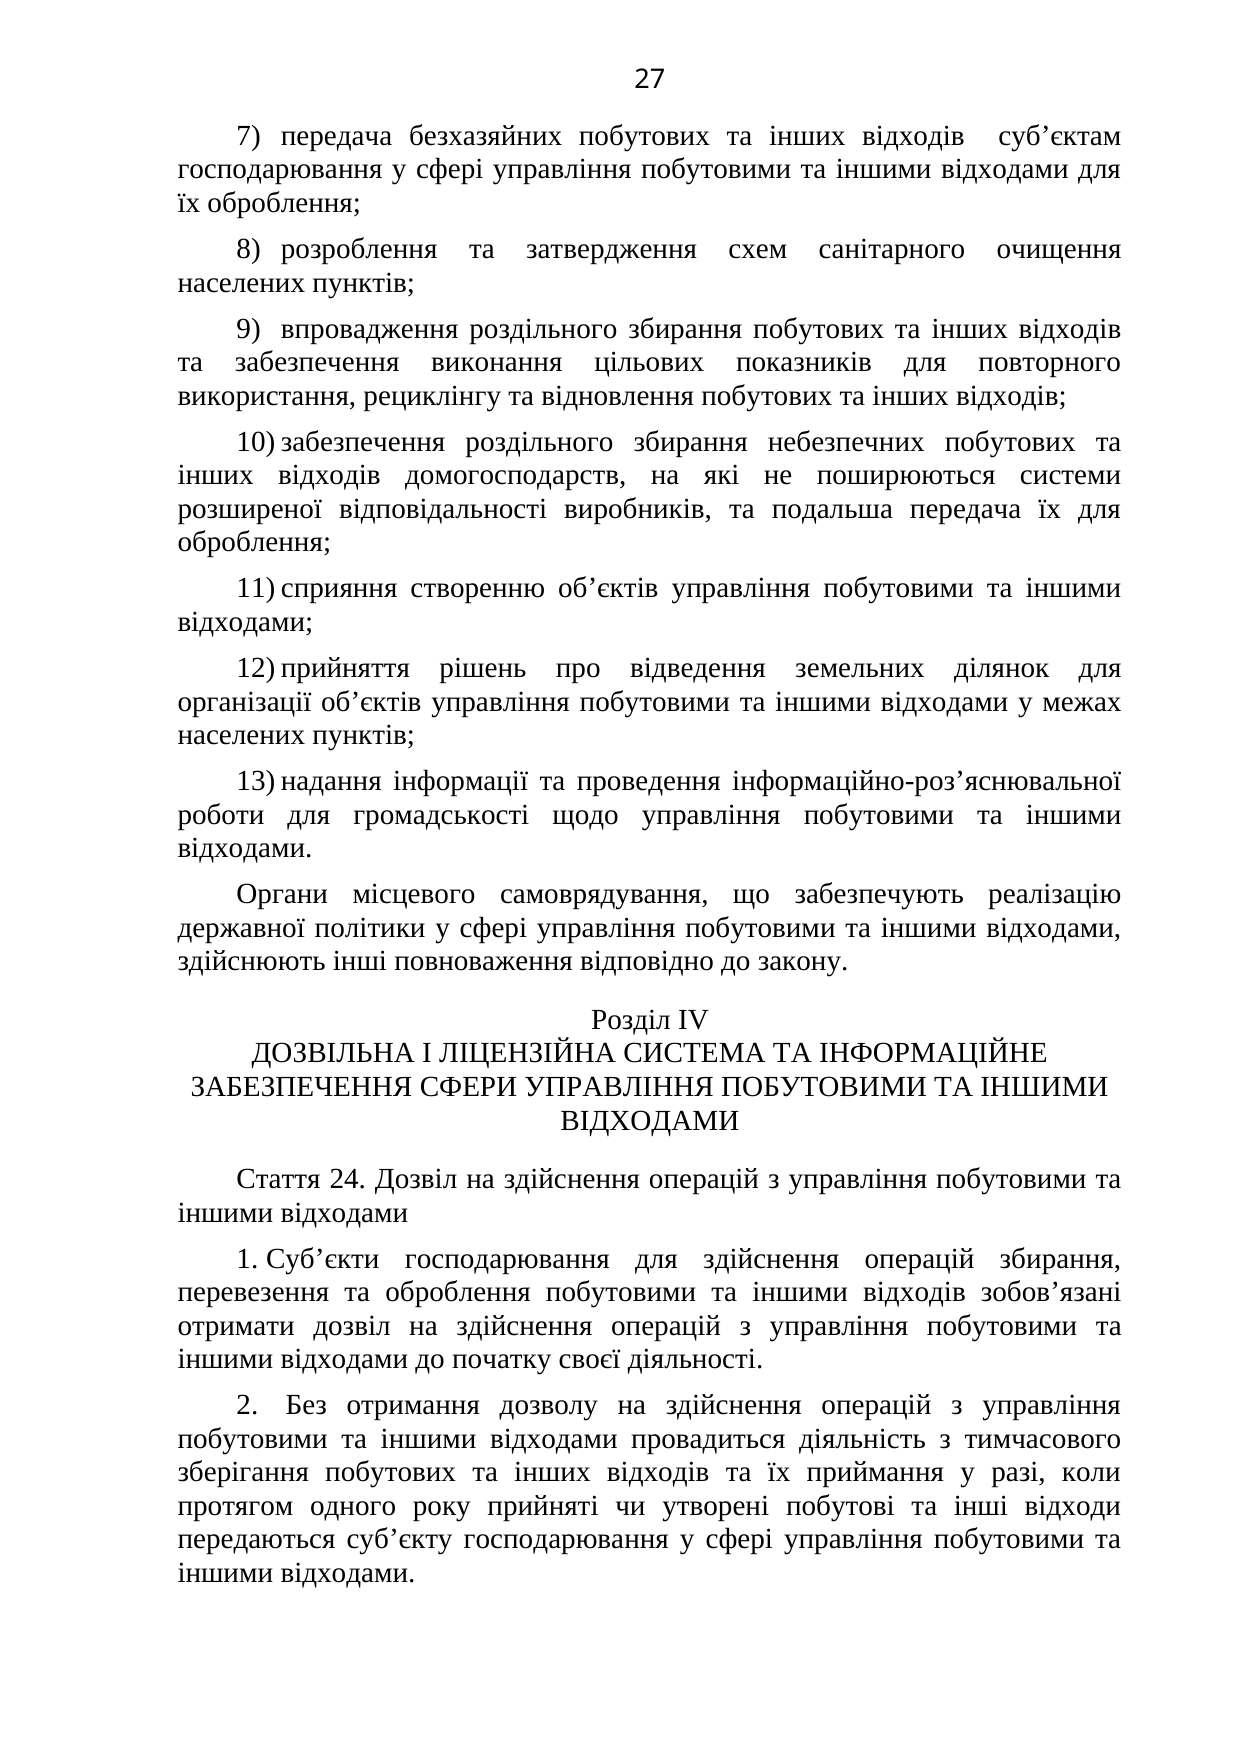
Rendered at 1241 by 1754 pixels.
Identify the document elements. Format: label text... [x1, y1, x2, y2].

text Органи місцевого самоврядування, що забезпечують реалізацію державної політики у сфері управління побутовими та іншими відходами, здійснюють інші повноваження відповідно до закону. [177, 876, 1122, 977]
text 11) сприяння створенню об’єктів управління побутовими та іншими відходами; [177, 571, 1122, 638]
text 1. Суб’єкти господарювання для здійснення операцій збирання, перевезення та оброблення побутовими та іншими відходів зобов’язані отримати дозвіл на здійснення операцій з управління побутовими та іншими відходами до початку своєї діяльності. [177, 1241, 1122, 1375]
text 12) прийняття рішень про відведення земельних ділянок для організації об’єктів управління побутовими та іншими відходами у межах населених пунктів; [177, 650, 1122, 751]
text 2. Без отримання дозволу на здійснення операцій з управління побутовими та іншими відходами провадиться діяльність з тимчасового зберігання побутових та інших відходів та їх приймання у разі, коли протягом одного року прийняті чи утворені побутові та інші відходи передаються суб’єкту господарювання у сфері управління побутовими та іншими відходами. [177, 1387, 1122, 1589]
text 9) впровадження роздільного збирання побутових та інших відходів та забезпечення виконання цільових показників для повторного використання, рециклінгу та відновлення побутових та інших відходів; [177, 311, 1122, 411]
text 13) надання інформації та проведення інформаційно-роз’яснювальної роботи для громадськості щодо управління побутовими та іншими відходами. [177, 763, 1122, 864]
text Розділ IV ДОЗВІЛЬНА І ЛІЦЕНЗІЙНА СИСТЕМА ТА ІНФОРМАЦІЙНЕ ЗАБЕЗПЕЧЕННЯ СФЕРИ УПРАВЛІННЯ ПОБУТОВИМИ ТА ІНШИМИ ВІДХОДАМИ [177, 1002, 1122, 1136]
text 7) передача безхазяйних побутових та інших відходів суб’єктам господарювання у сфері управління побутовими та іншими відходами для їх оброблення; [177, 118, 1122, 219]
text 10) забезпечення роздільного збирання небезпечних побутових та інших відходів домогосподарств, на які не поширюються системи розширеної відповідальності виробників, та подальша передача їх для оброблення; [177, 424, 1122, 558]
text Стаття 24. Дозвіл на здійснення операцій з управління побутовими та іншими відходами [177, 1161, 1122, 1228]
text 8) розроблення та затвердження схем санітарного очищення населених пунктів; [177, 231, 1122, 298]
